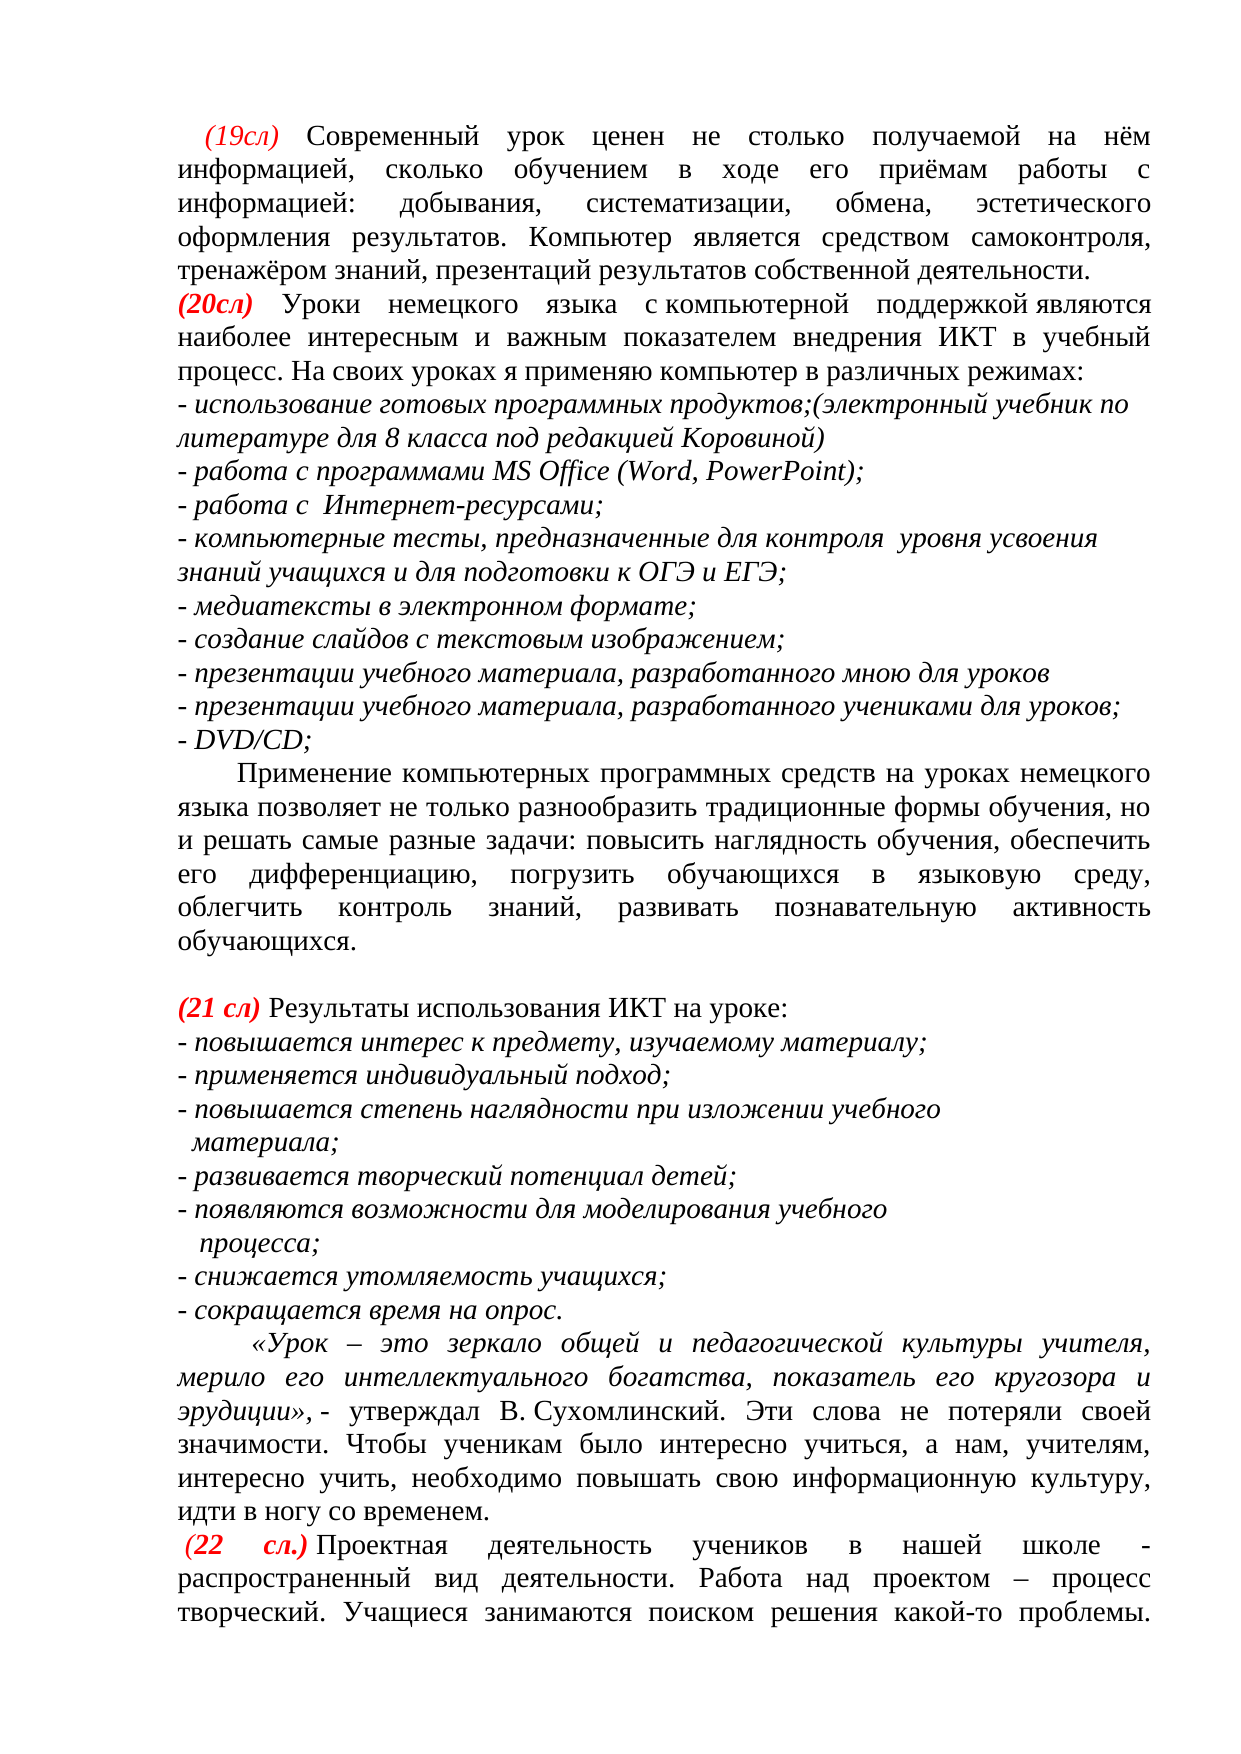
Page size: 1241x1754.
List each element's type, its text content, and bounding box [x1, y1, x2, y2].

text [177, 1527, 1152, 1627]
text - DVD/CD; [177, 722, 1152, 755]
text материала; [177, 1124, 1152, 1158]
text - создание слайдов с текстовым изображением; [177, 621, 1152, 655]
text - применяется индивидуальный подход; [177, 1057, 1152, 1091]
text - сокращается время на опрос. [177, 1292, 1152, 1326]
text (21 сл) Результаты использования ИКТ на уроке: [177, 990, 1152, 1024]
text - появляются возможности для моделирования учебного [177, 1191, 1152, 1225]
text - повышается интерес к предмету, изучаемому материалу; [177, 1024, 1152, 1057]
text - компьютерные тесты, предназначенные для контроля уровня усвоения знаний учащихся и для подготовки к ОГЭ и ЕГЭ; [177, 521, 1152, 588]
text - работа с Интернет-ресурсами; [177, 487, 1152, 521]
text «Урок – это зеркало общей и педагогической культуры учителя, мерило его интеллектуального богатства, показатель его кругозора и эрудиции», - утверждал В. Сухомлинский. Эти слова не потеряли своей значимости. Чтобы ученикам было интересно учиться, а нам, учителям, интересно учить, необходимо повышать свою информационную культуру, идти в ногу со временем. [177, 1326, 1152, 1527]
text (20сл) Уроки немецкого языка с компьютерной поддержкой являются наиболее интересным и важным показателем внедрения ИКТ в учебный процесс. На своих уроках я применяю компьютер в различных режимах: [177, 286, 1152, 386]
text - повышается степень наглядности при изложении учебного [177, 1091, 1152, 1124]
text - развивается творческий потенциал детей; [177, 1158, 1152, 1191]
text - презентации учебного материала, разработанного мною для уроков [177, 655, 1152, 688]
text Применение компьютерных программных средств на уроках немецкого языка позволяет не только разнообразить традиционные формы обучения, но и решать самые разные задачи: повысить наглядность обучения, обеспечить его дифференциацию, погрузить обучающихся в языковую среду, облегчить контроль знаний, развивать познавательную активность обучающихся. [177, 755, 1152, 957]
text - презентации учебного материала, разработанного учениками для уроков; [177, 688, 1152, 722]
text - снижается утомляемость учащихся; [177, 1258, 1152, 1292]
text процесса; [177, 1225, 1152, 1258]
text - медиатексты в электронном формате; [177, 588, 1152, 621]
text (19сл) Современный урок ценен не столько получаемой на нём информацией, сколько обучением в ходе его приёмам работы с информацией: добывания, систематизации, обмена, эстетического оформления результатов. Компьютер является средством самоконтроля, тренажёром знаний, презентаций результатов собственной деятельности. [177, 118, 1152, 286]
text - использование готовых программных продуктов;(электронный учебник по литературе для 8 класса под редакцией Коровиной) [177, 386, 1152, 453]
text - работа с программами MS Office (Word, PowerPoint); [177, 453, 1152, 487]
